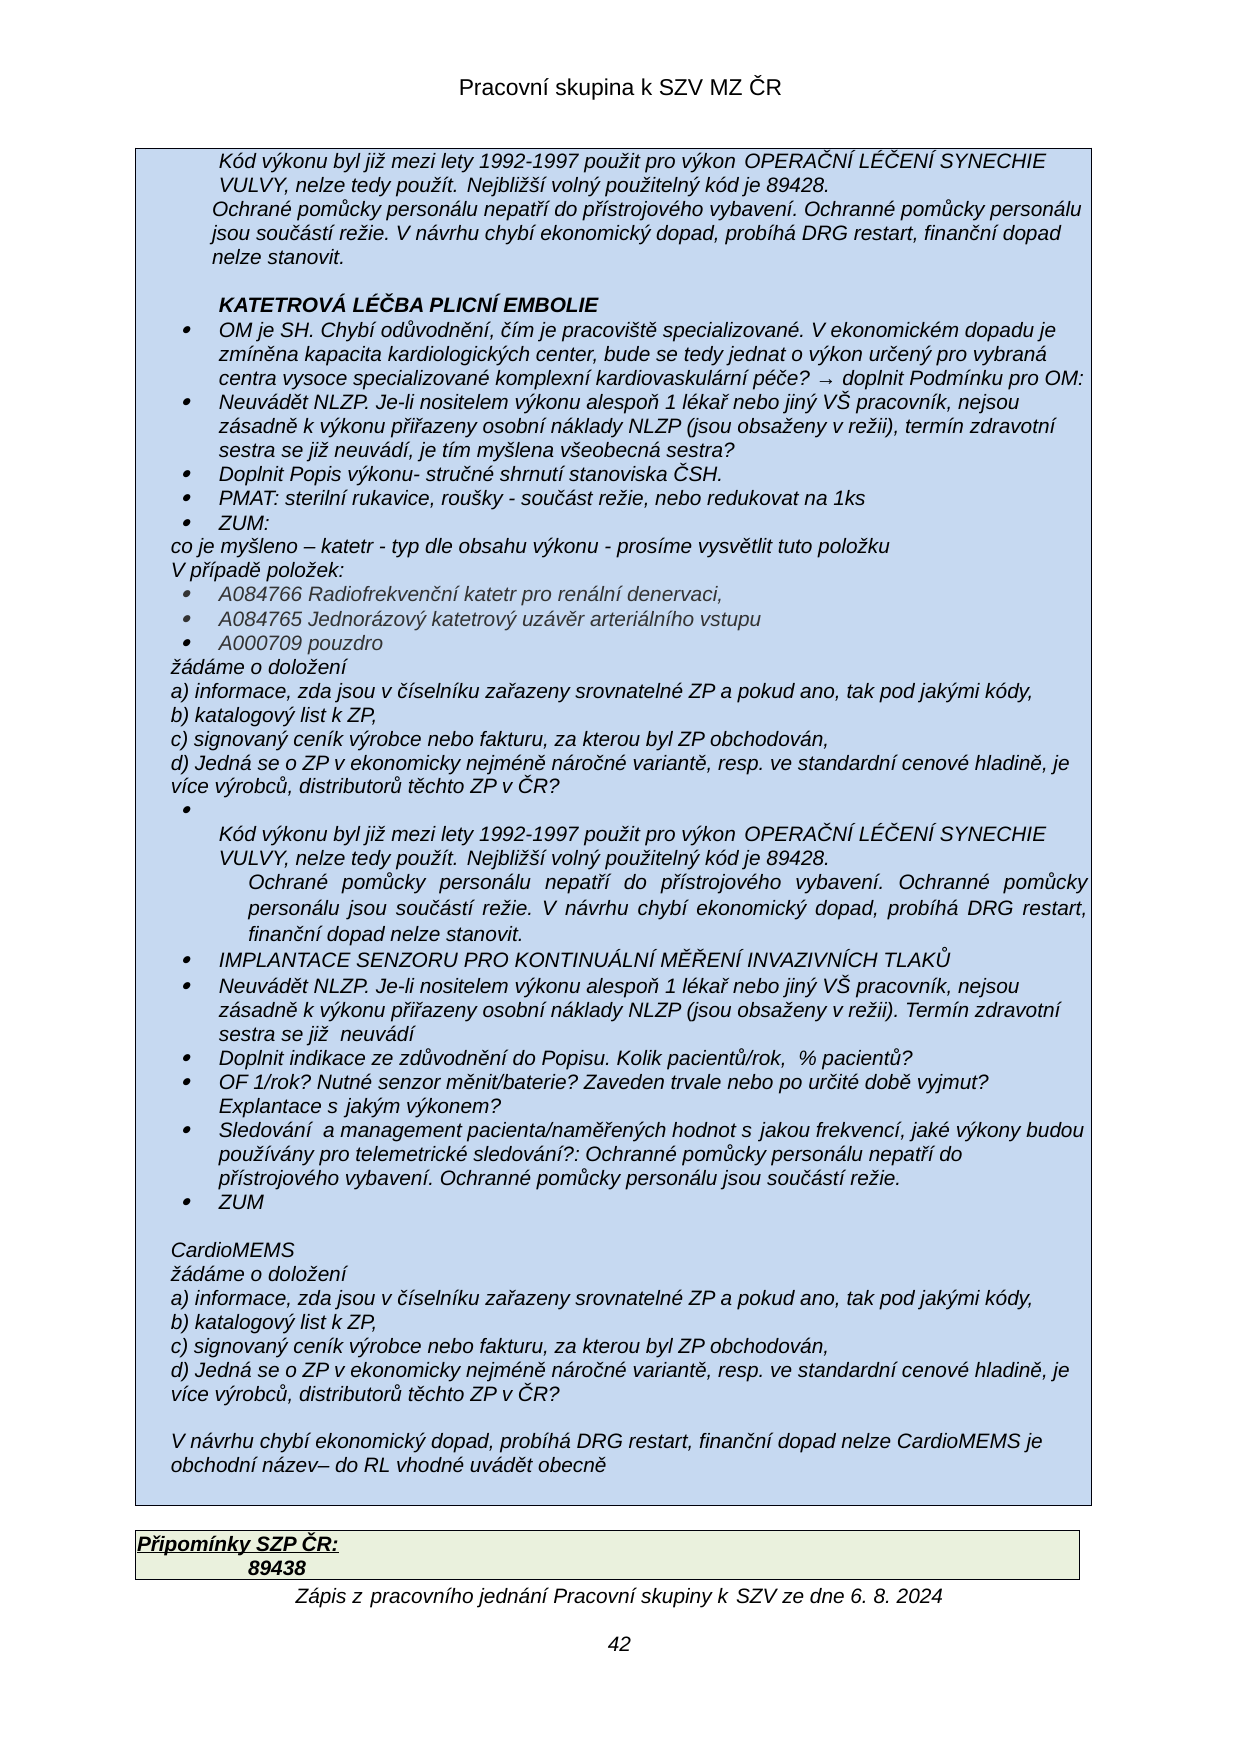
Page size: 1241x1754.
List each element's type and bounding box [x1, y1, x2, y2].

table_header [136, 149, 1091, 1505]
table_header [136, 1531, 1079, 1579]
